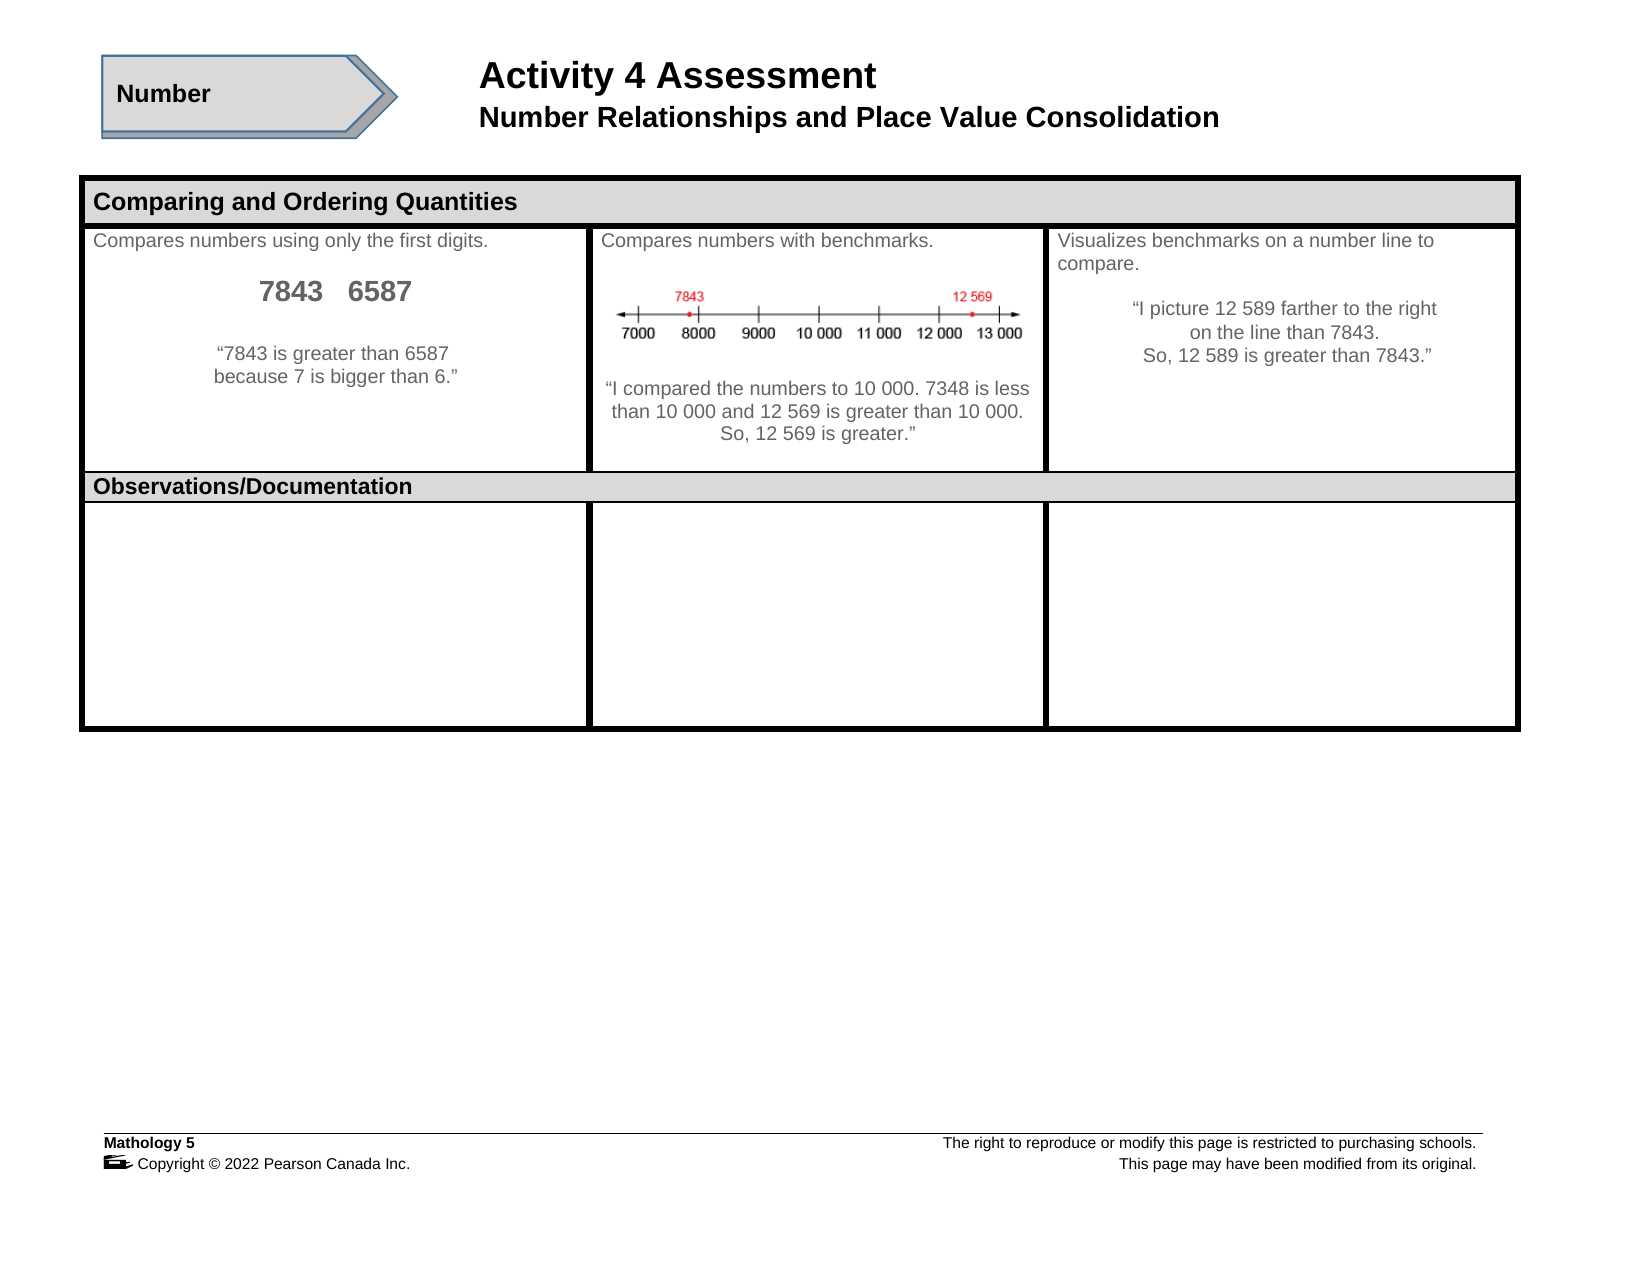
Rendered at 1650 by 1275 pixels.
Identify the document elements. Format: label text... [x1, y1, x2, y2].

table_cell [1049, 503, 1515, 726]
picture [103, 1155, 134, 1169]
table_cell Compares numbers with benchmarks. “I compared the numbers to 10 000. 7348 is less than 10 000 and 12 569 is greater than 10 000. So, 12 569 is greater.” [593, 229, 1043, 471]
table_header Comparing and Ordering Quantities [85, 181, 1515, 223]
table_cell Visualizes benchmarks on a number line to compare. “I picture 12 589 farther to the right on the line than 7843. So, 12 589 is greater than 7843.” [1049, 229, 1515, 471]
table_cell Observations/Documentation [85, 473, 1515, 501]
table_cell [593, 503, 1043, 726]
table_cell [85, 503, 586, 726]
table_cell Compares numbers using only the first digits. 7843 6587 “7843 is greater than 6587 because 7 is bigger than 6.” [85, 229, 586, 471]
picture [611, 274, 1025, 355]
